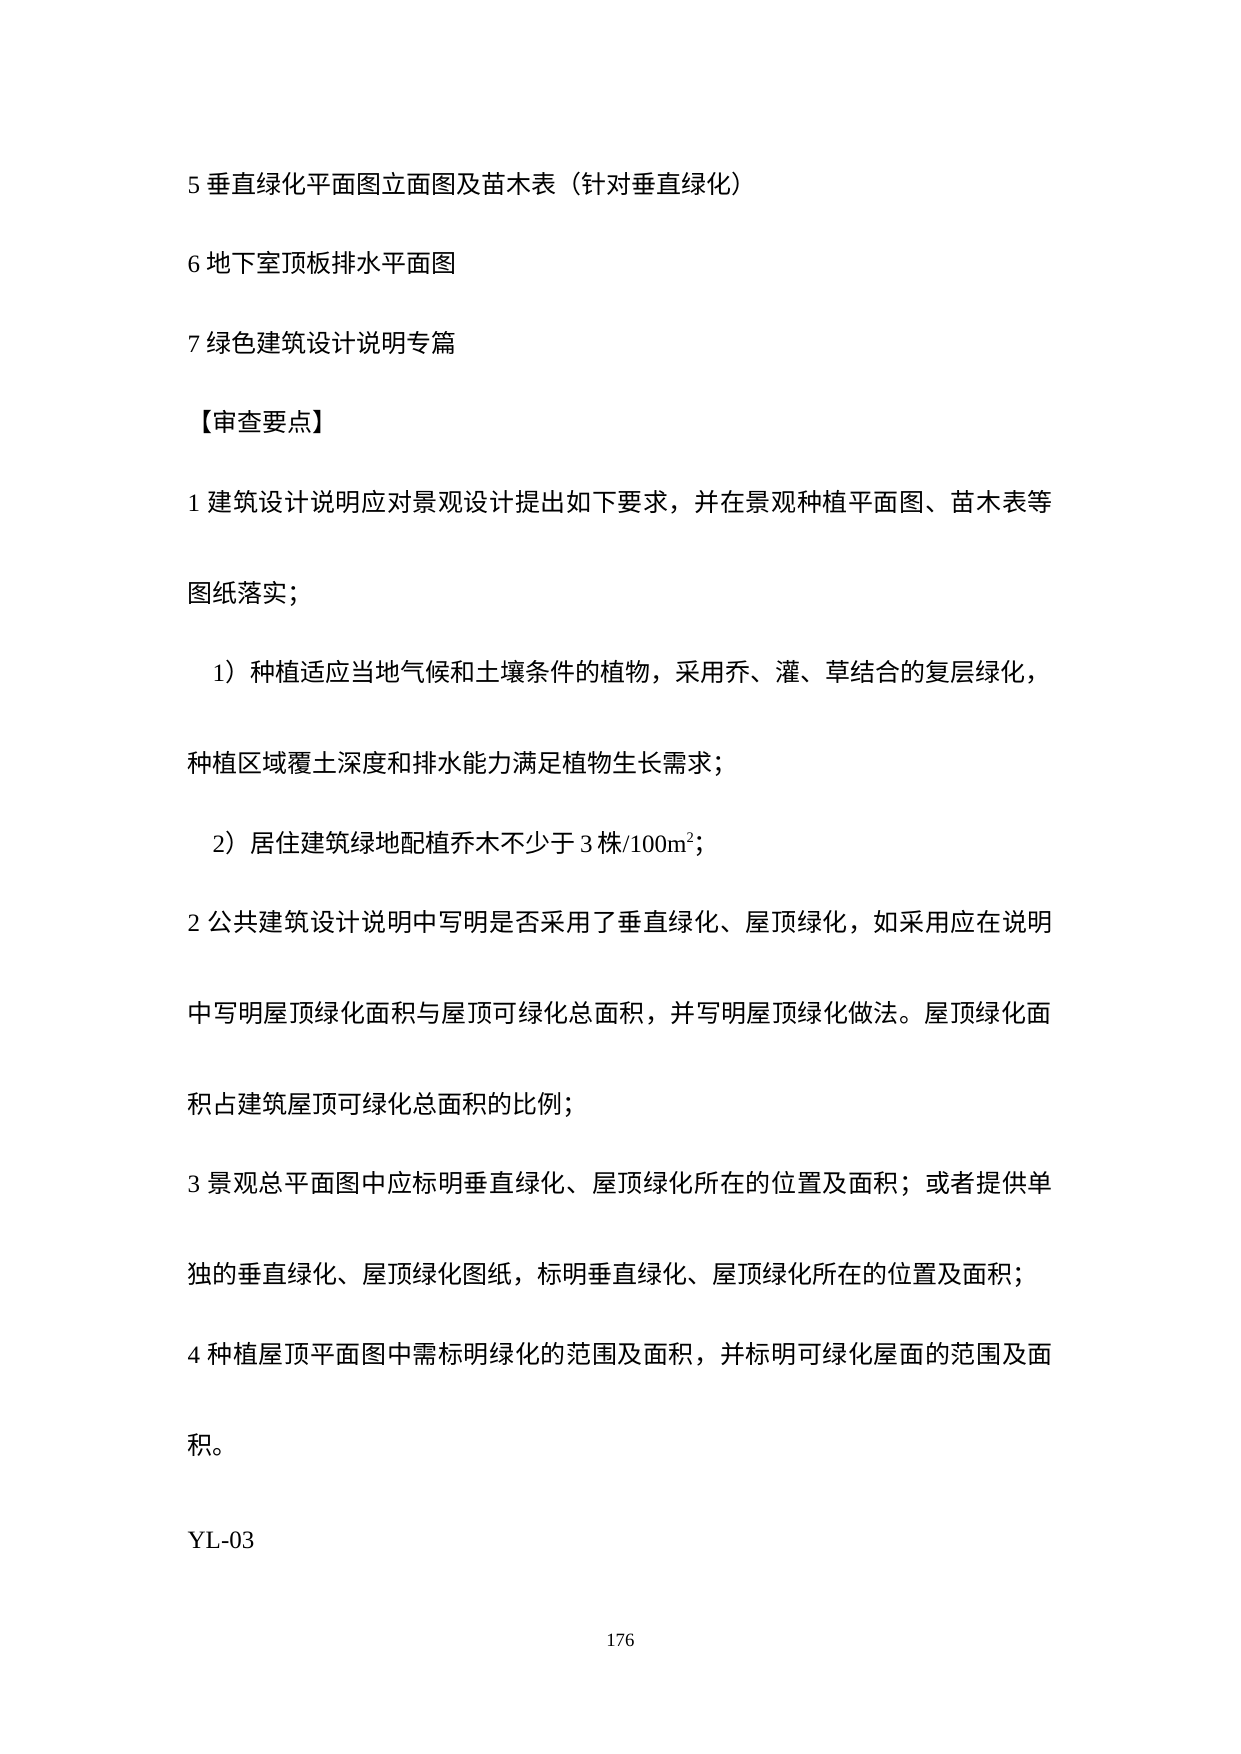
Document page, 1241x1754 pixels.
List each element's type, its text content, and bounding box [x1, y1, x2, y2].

text 2）居住建筑绿地配植乔木不少于3株/100m2； [187, 809, 1053, 874]
text 7 绿色建筑设计说明专篇 [187, 309, 1053, 374]
text 【审查要点】 [187, 388, 1053, 453]
text 1）种植适应当地气候和土壤条件的植物，采用乔、灌、草结合的复层绿化，种植区域覆土深度和排水能力满足植物生长需求； [187, 638, 1053, 794]
text YL-03 [187, 1523, 1053, 1555]
text 6 地下室顶板排水平面图 [187, 229, 1053, 294]
text 2 公共建筑设计说明中写明是否采用了垂直绿化、屋顶绿化，如采用应在说明中写明屋顶绿化面积与屋顶可绿化总面积，并写明屋顶绿化做法。屋顶绿化面积占建筑屋顶可绿化总面积的比例； [187, 888, 1053, 1135]
text 1 建筑设计说明应对景观设计提出如下要求，并在景观种植平面图、苗木表等图纸落实； [187, 468, 1053, 624]
text 5 垂直绿化平面图立面图及苗木表（针对垂直绿化） [187, 150, 1053, 215]
text 4 种植屋顶平面图中需标明绿化的范围及面积，并标明可绿化屋面的范围及面积。 [187, 1320, 1053, 1476]
text 3 景观总平面图中应标明垂直绿化、屋顶绿化所在的位置及面积；或者提供单独的垂直绿化、屋顶绿化图纸，标明垂直绿化、屋顶绿化所在的位置及面积； [187, 1149, 1053, 1306]
